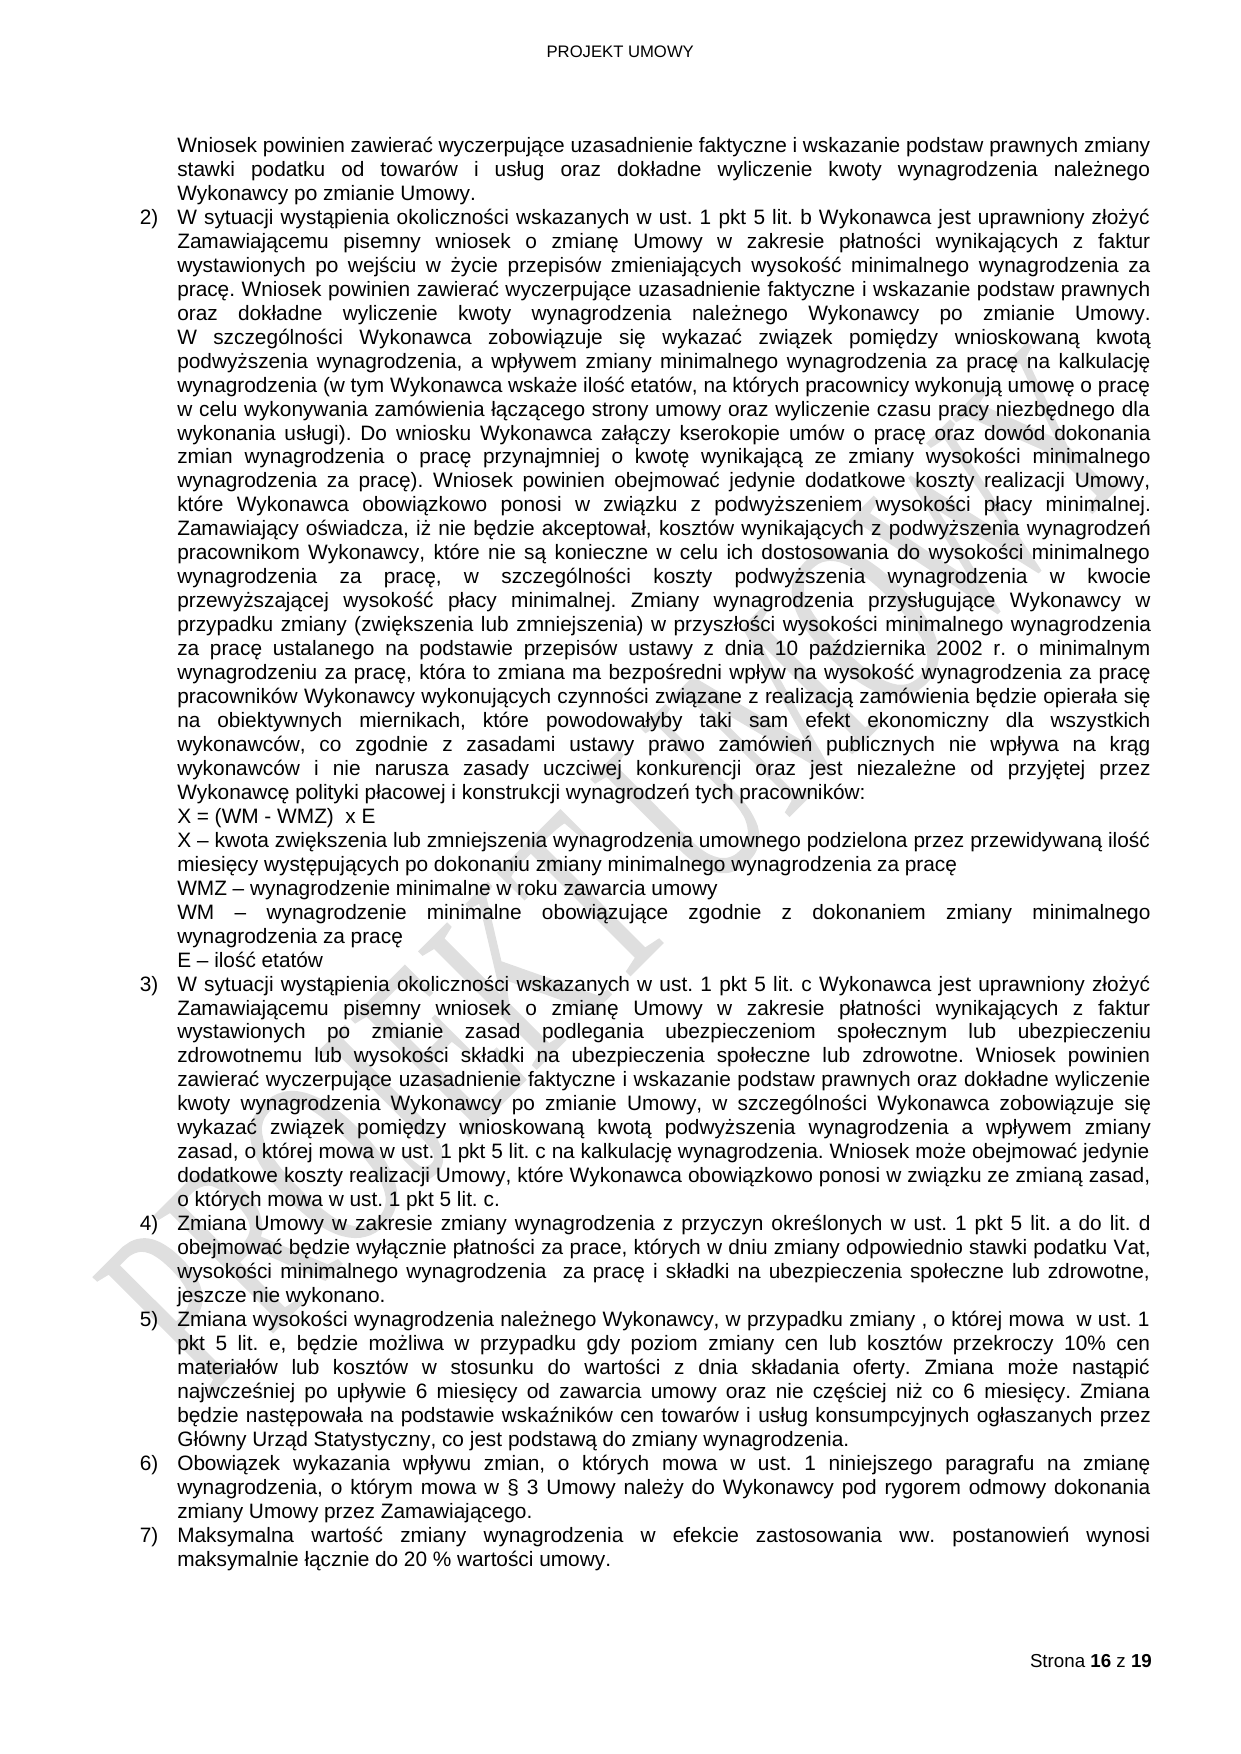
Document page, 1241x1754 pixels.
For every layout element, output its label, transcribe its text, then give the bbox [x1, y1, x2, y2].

list W sytuacji wystąpienia okoliczności wskazanych w ust. 1 pkt 5 lit. b Wykonawca jest uprawniony złożyć Zamawiającemu pisemny wniosek o zmianę Umowy w zakresie płatności wynikających z faktur wystawionych po wejściu w życie przepisów zmieniających wysokość minimalnego wynagrodzenia za pracę. Wniosek powinien zawierać wyczerpujące uzasadnienie faktyczne i wskazanie podstaw prawnych oraz dokładne wyliczenie kwoty wynagrodzenia należnego Wykonawcy po zmianie Umowy. W szczególności Wykonawca zobowiązuje się wykazać związek pomiędzy wnioskowaną kwotą podwyższenia wynagrodzenia, a wpływem zmiany minimalnego wynagrodzenia za pracę na kalkulację wynagrodzenia (w tym Wykonawca wskaże ilość etatów, na których pracownicy wykonują umowę o pracę w celu wykonywania zamówienia łączącego strony umowy oraz wyliczenie czasu pracy niezbędnego dla wykonania usługi). Do wniosku Wykonawca załączy kserokopie umów o pracę oraz dowód dokonania zmian wynagrodzenia o pracę przynajmniej o kwotę wynikającą ze zmiany wysokości minimalnego wynagrodzenia za pracę). Wniosek powinien obejmować jedynie dodatkowe koszty realizacji Umowy, które Wykonawca obowiązkowo ponosi w związku z podwyższeniem wysokości płacy minimalnej. Zamawiający oświadcza, iż nie będzie akceptował, kosztów wynikających z podwyższenia wynagrodzeń pracownikom Wykonawcy, które nie są konieczne w celu ich dostosowania do wysokości minimalnego wynagrodzenia za pracę, w szczególności koszty podwyższenia wynagrodzenia w kwocie przewyższającej wysokość płacy minimalnej. Zmiany wynagrodzenia przysługujące Wykonawcy w przypadku zmiany (zwiększenia lub zmniejszenia) w przyszłości wysokości minimalnego wynagrodzenia za pracę ustalanego na podstawie przepisów ustawy z dnia 10 października 2002 r. o minimalnym wynagrodzeniu za pracę, która to zmiana ma bezpośredni wpływ na wysokość wynagrodzenia za pracę pracowników Wykonawcy wykonujących czynności związane z realizacją zamówienia będzie opierała się na obiektywnych miernikach, które powodowałyby taki sam efekt ekonomiczny dla wszystkich wykonawców, co zgodnie z zasadami ustawy prawo zamówień publicznych nie wpływa na krąg wykonawców i nie narusza zasady uczciwej konkurencji oraz jest niezależne od przyjętej przez Wykonawcę polityki płacowej i konstrukcji wynagrodzeń tych pracowników: [139, 205, 1152, 804]
list WMZ – wynagrodzenie minimalne w roku zawarcia umowy [177, 876, 1152, 899]
list X = (WM - WMZ) x E [177, 804, 1152, 828]
list WM – wynagrodzenie minimalne obowiązujące zgodnie z dokonaniem zmiany minimalnego wynagrodzenia za pracę [177, 899, 1152, 947]
list E – ilość etatów [177, 947, 1152, 971]
list Wniosek powinien zawierać wyczerpujące uzasadnienie faktyczne i wskazanie podstaw prawnych zmiany stawki podatku od towarów i usług oraz dokładne wyliczenie kwoty wynagrodzenia należnego Wykonawcy po zmianie Umowy. [177, 133, 1152, 205]
list X – kwota zwiększenia lub zmniejszenia wynagrodzenia umownego podzielona przez przewidywaną ilość miesięcy występujących po dokonaniu zmiany minimalnego wynagrodzenia za pracę [177, 828, 1152, 876]
list Maksymalna wartość zmiany wynagrodzenia w efekcie zastosowania ww. postanowień wynosi maksymalnie łącznie do 20 % wartości umowy. [139, 1522, 1152, 1570]
list Zmiana wysokości wynagrodzenia należnego Wykonawcy, w przypadku zmiany , o której mowa w ust. 1 pkt 5 lit. e, będzie możliwa w przypadku gdy poziom zmiany cen lub kosztów przekroczy 10% cen materiałów lub kosztów w stosunku do wartości z dnia składania oferty. Zmiana może nastąpić najwcześniej po upływie 6 miesięcy od zawarcia umowy oraz nie częściej niż co 6 miesięcy. Zmiana będzie następowała na podstawie wskaźników cen towarów i usług konsumpcyjnych ogłaszanych przez Główny Urząd Statystyczny, co jest podstawą do zmiany wynagrodzenia. [139, 1307, 1152, 1451]
list Obowiązek wykazania wpływu zmian, o których mowa w ust. 1 niniejszego paragrafu na zmianę wynagrodzenia, o którym mowa w § 3 Umowy należy do Wykonawcy pod rygorem odmowy dokonania zmiany Umowy przez Zamawiającego. [139, 1451, 1152, 1522]
list W sytuacji wystąpienia okoliczności wskazanych w ust. 1 pkt 5 lit. c Wykonawca jest uprawniony złożyć Zamawiającemu pisemny wniosek o zmianę Umowy w zakresie płatności wynikających z faktur wystawionych po zmianie zasad podlegania ubezpieczeniom społecznym lub ubezpieczeniu zdrowotnemu lub wysokości składki na ubezpieczenia społeczne lub zdrowotne. Wniosek powinien zawierać wyczerpujące uzasadnienie faktyczne i wskazanie podstaw prawnych oraz dokładne wyliczenie kwoty wynagrodzenia Wykonawcy po zmianie Umowy, w szczególności Wykonawca zobowiązuje się wykazać związek pomiędzy wnioskowaną kwotą podwyższenia wynagrodzenia a wpływem zmiany zasad, o której mowa w ust. 1 pkt 5 lit. c na kalkulację wynagrodzenia. Wniosek może obejmować jedynie dodatkowe koszty realizacji Umowy, które Wykonawca obowiązkowo ponosi w związku ze zmianą zasad, o których mowa w ust. 1 pkt 5 lit. c. [139, 971, 1152, 1211]
list Zmiana Umowy w zakresie zmiany wynagrodzenia z przyczyn określonych w ust. 1 pkt 5 lit. a do lit. d obejmować będzie wyłącznie płatności za prace, których w dniu zmiany odpowiednio stawki podatku Vat, wysokości minimalnego wynagrodzenia za pracę i składki na ubezpieczenia społeczne lub zdrowotne, jeszcze nie wykonano. [139, 1211, 1152, 1307]
